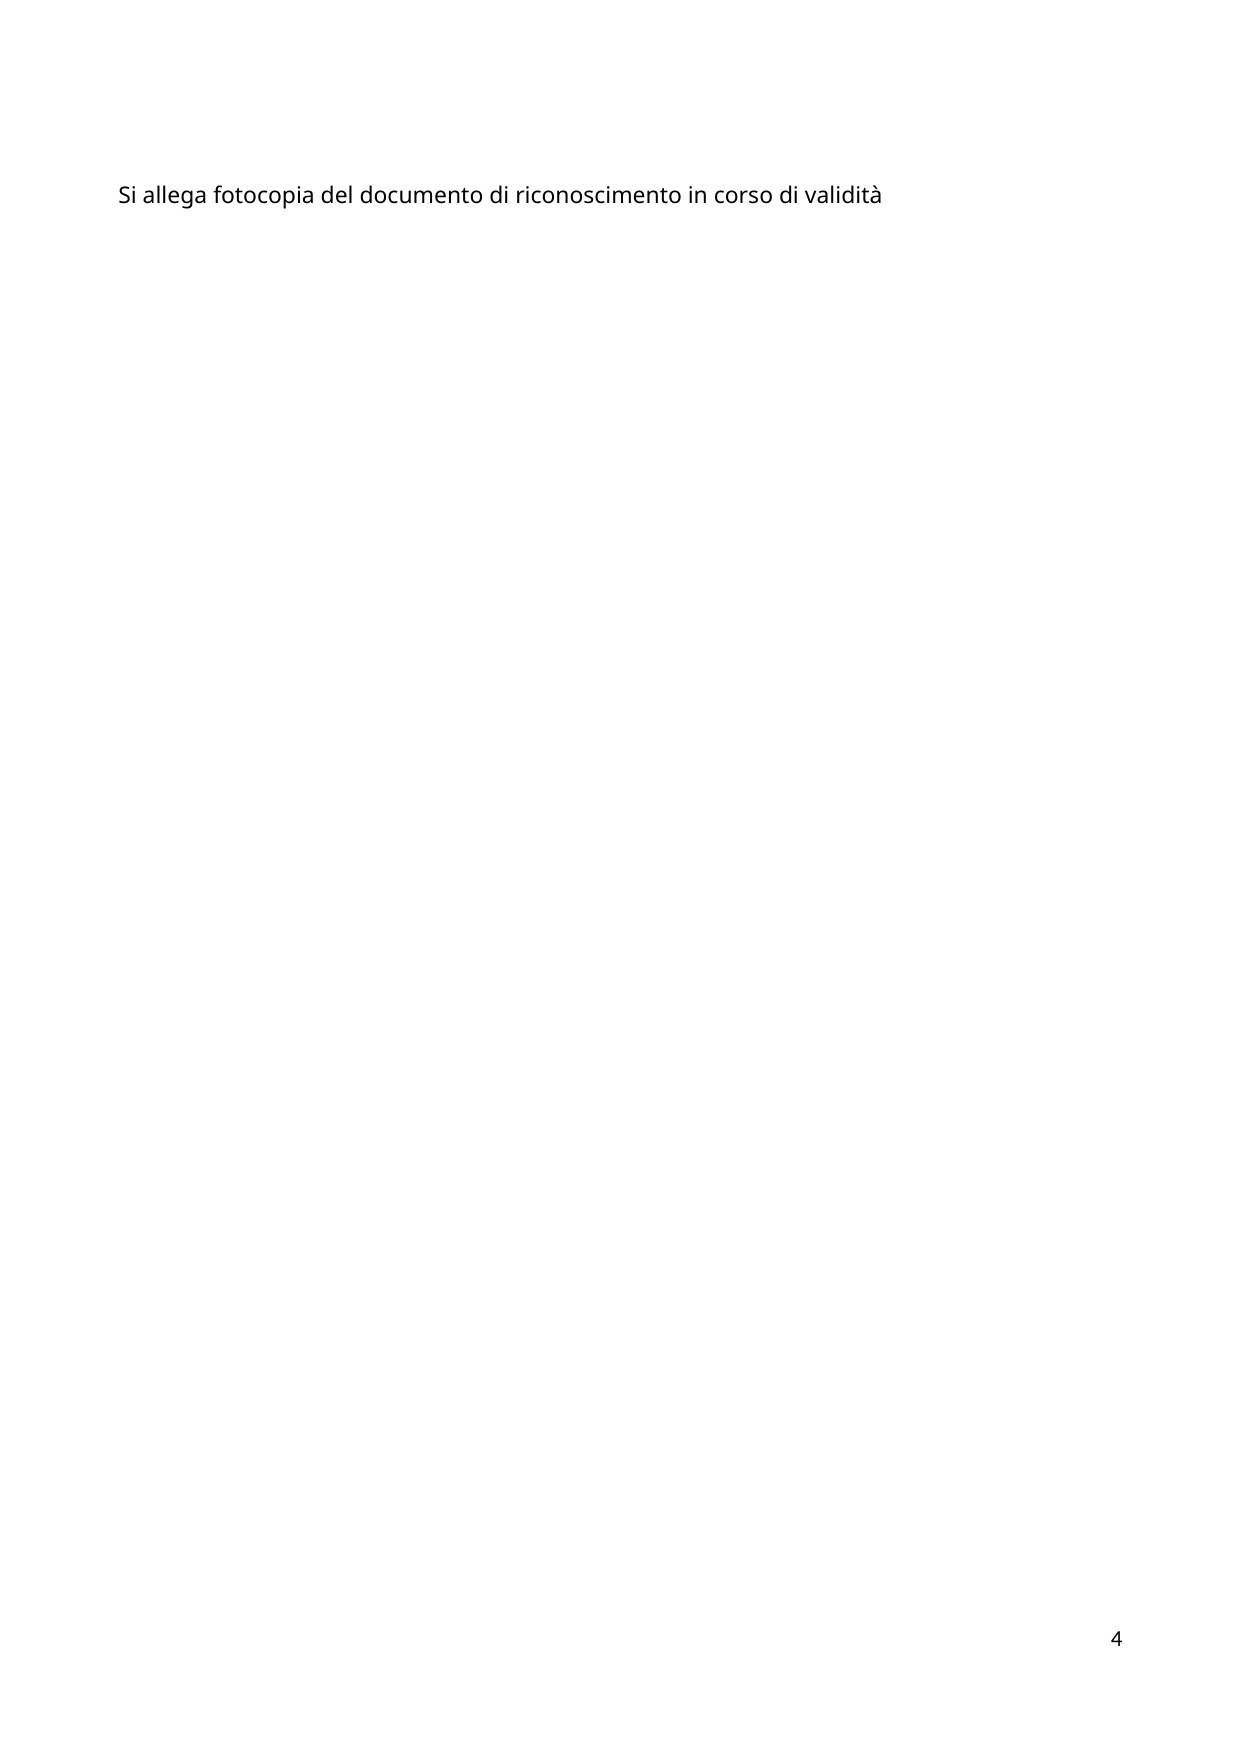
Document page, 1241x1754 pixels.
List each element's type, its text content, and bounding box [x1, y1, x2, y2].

text Si allega fotocopia del documento di riconoscimento in corso di validità [118, 179, 1122, 210]
